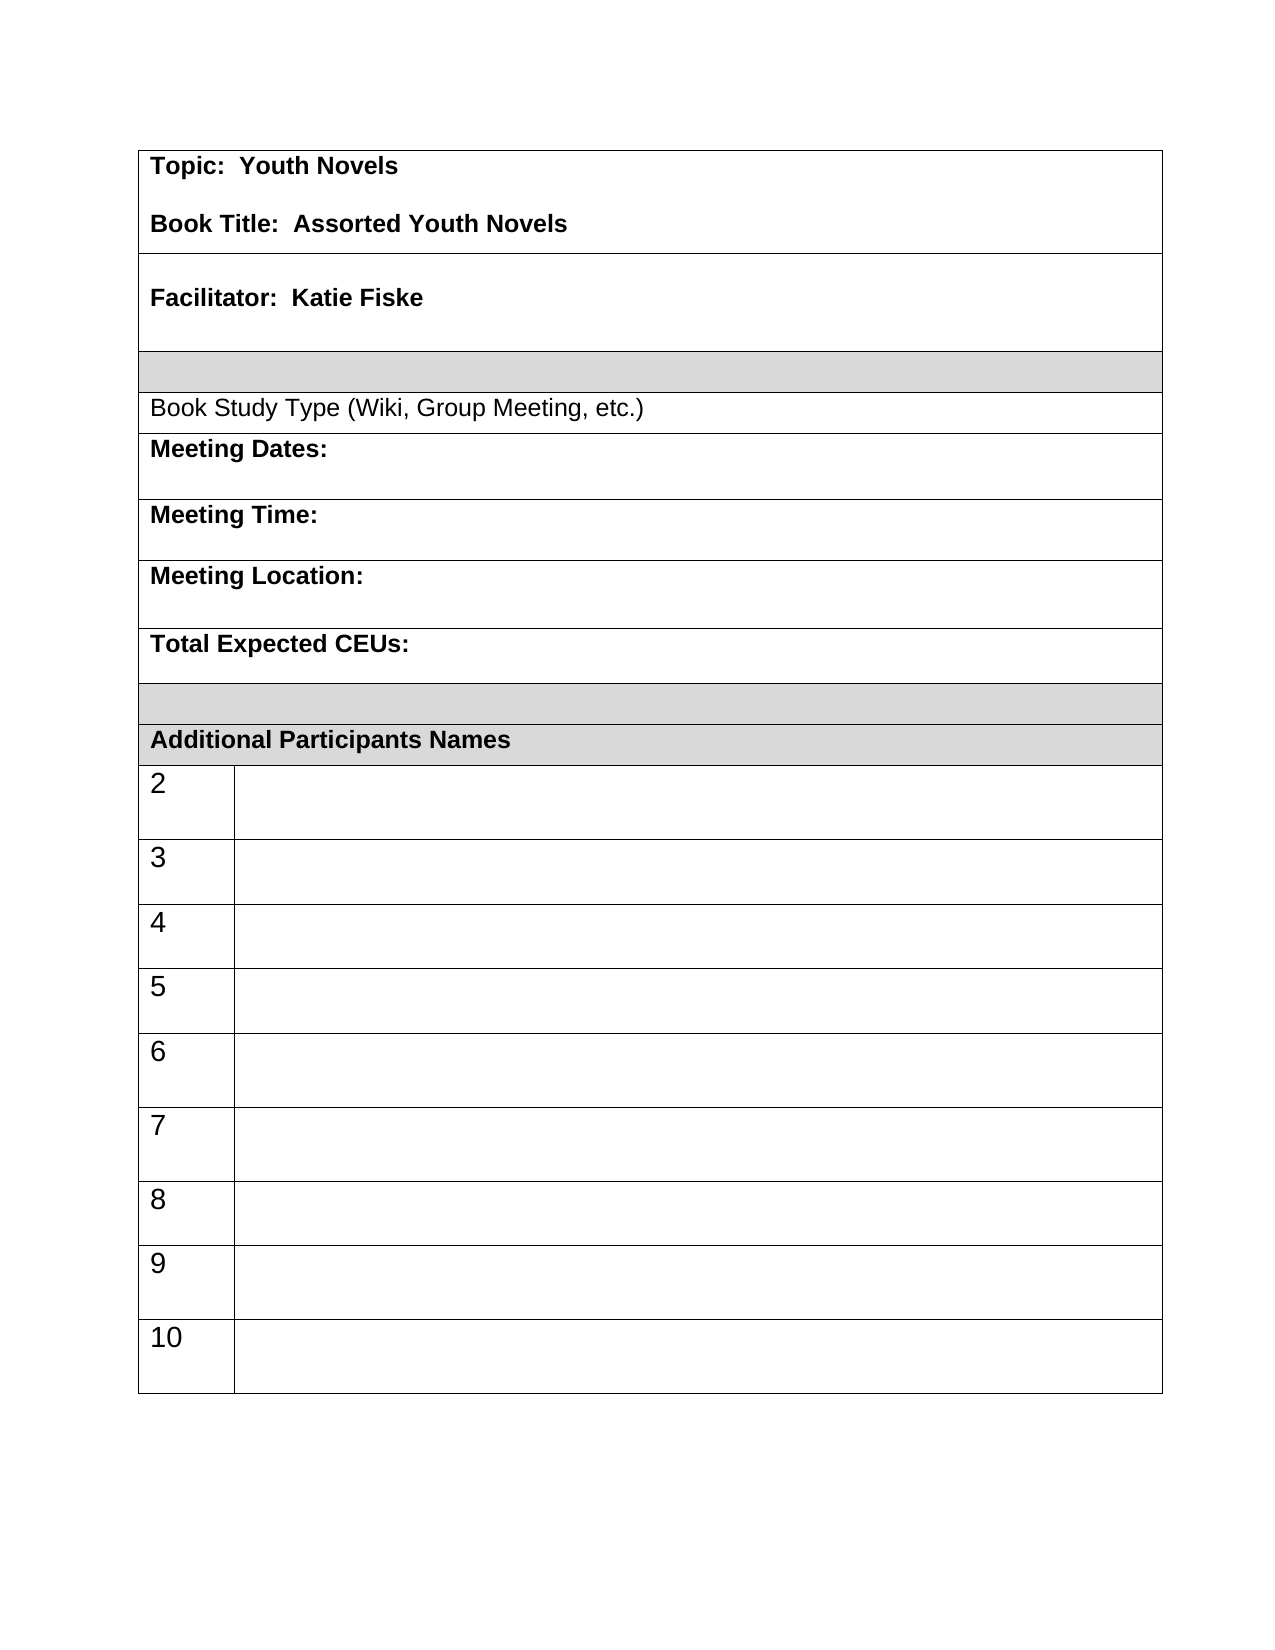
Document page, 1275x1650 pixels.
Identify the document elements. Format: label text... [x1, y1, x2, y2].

table_cell 5 [139, 969, 234, 1033]
table_cell 7 [139, 1108, 234, 1181]
table_cell [235, 1320, 1162, 1393]
table_cell Facilitator: Katie Fiske [139, 254, 1162, 351]
table_cell Meeting Time: [139, 500, 1162, 560]
table_cell Meeting Location: [139, 561, 1162, 628]
table_cell Additional Participants Names [139, 725, 1162, 765]
table_cell [235, 1034, 1162, 1107]
table_header Topic: Youth Novels Book Title: Assorted Youth Novels [139, 151, 1162, 253]
table_cell [235, 1246, 1162, 1319]
table_cell [235, 905, 1162, 968]
table_cell 10 [139, 1320, 234, 1393]
table_cell Meeting Dates: [139, 434, 1162, 499]
table_cell 8 [139, 1182, 234, 1245]
table_cell 3 [139, 840, 234, 904]
table_cell Book Study Type (Wiki, Group Meeting, etc.) [139, 393, 1162, 433]
table_cell 4 [139, 905, 234, 968]
table_cell 9 [139, 1246, 234, 1319]
table_cell Total Expected CEUs: [139, 629, 1162, 683]
table_cell [235, 969, 1162, 1033]
table_cell [235, 840, 1162, 904]
table_cell [235, 1108, 1162, 1181]
table_cell 2 [139, 766, 234, 839]
table_cell 6 [139, 1034, 234, 1107]
table_cell [139, 684, 1162, 724]
table_cell [235, 1182, 1162, 1245]
table_cell [139, 352, 1162, 392]
table_cell [235, 766, 1162, 839]
